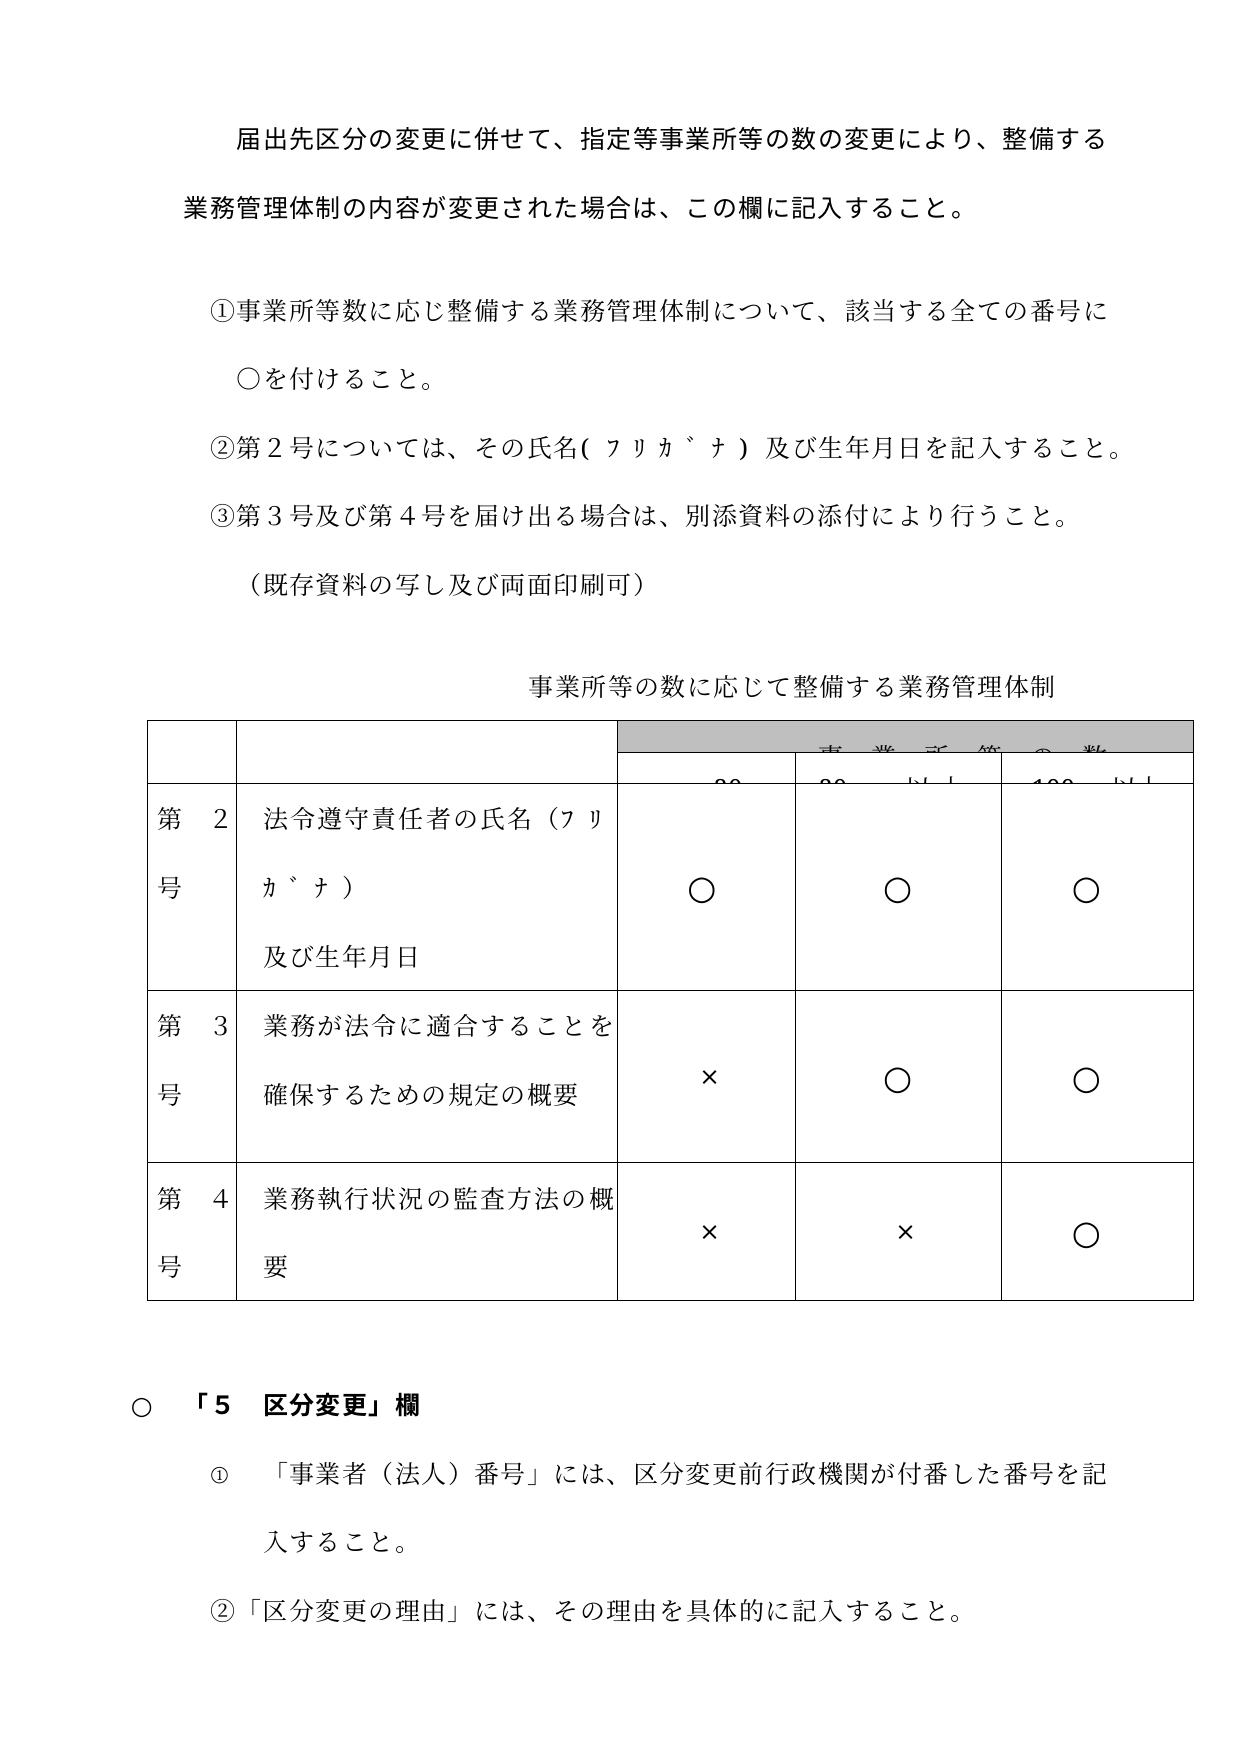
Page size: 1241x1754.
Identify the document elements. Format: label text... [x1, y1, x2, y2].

table_header 事 業 所 等 の 数 [618, 721, 1193, 752]
table_cell [148, 752, 236, 783]
text ③第３号及び第４号を届け出る場合は、別添資料の添付により行うこと。 [131, 481, 1109, 549]
text 届出先区分の変更に併せて、指定等事業所等の数の変更により、整備する業務管理体制の内容が変更された場合は、この欄に記入すること。 [183, 103, 1109, 241]
table_cell ○ [796, 784, 1001, 989]
table_cell 第３号 [148, 991, 236, 1162]
table_cell 第２号 [148, 784, 236, 989]
text ②「区分変更の理由」には、その理由を具体的に記入すること。 [131, 1575, 1109, 1644]
table_cell ○ [796, 991, 1001, 1162]
table_header [148, 721, 236, 752]
table_cell 業務が法令に適合することを確保するための規定の概要 [237, 991, 617, 1162]
table_cell 100以上 [1002, 753, 1193, 783]
table_cell ○ [1002, 784, 1193, 989]
table_cell 法令遵守責任者の氏名（ﾌﾘｶﾞﾅ） 及び生年月日 [237, 784, 617, 989]
text ②第２号については、その氏名(ﾌﾘｶﾞﾅ)及び生年月日を記入すること。 [131, 412, 1109, 481]
table_header [237, 721, 617, 783]
table_cell 20未満 [618, 753, 795, 783]
table_cell 第４号 [148, 1163, 236, 1300]
table_cell 20以上100未満 [796, 753, 1001, 783]
text （既存資料の写し及び両面印刷可） [131, 549, 1109, 618]
text ①事業所等数に応じ整備する業務管理体制について、該当する全ての番号に○を付けること。 [131, 275, 1109, 412]
text ①「事業者（法人）番号」には、区分変更前行政機関が付番した番号を記入すること。 [210, 1438, 1109, 1575]
table_cell ○ [1002, 991, 1193, 1162]
table_cell ○ [1002, 1163, 1193, 1300]
table_cell 業務執行状況の監査方法の概要 [237, 1163, 617, 1300]
table_cell × [618, 1163, 795, 1300]
table_cell × [796, 1163, 1001, 1300]
table_cell ○ [618, 784, 795, 989]
text 事業所等の数に応じて整備する業務管理体制 [131, 652, 1109, 720]
text ○「５ 区分変更」欄 [131, 1370, 1109, 1438]
table_cell × [618, 991, 795, 1162]
